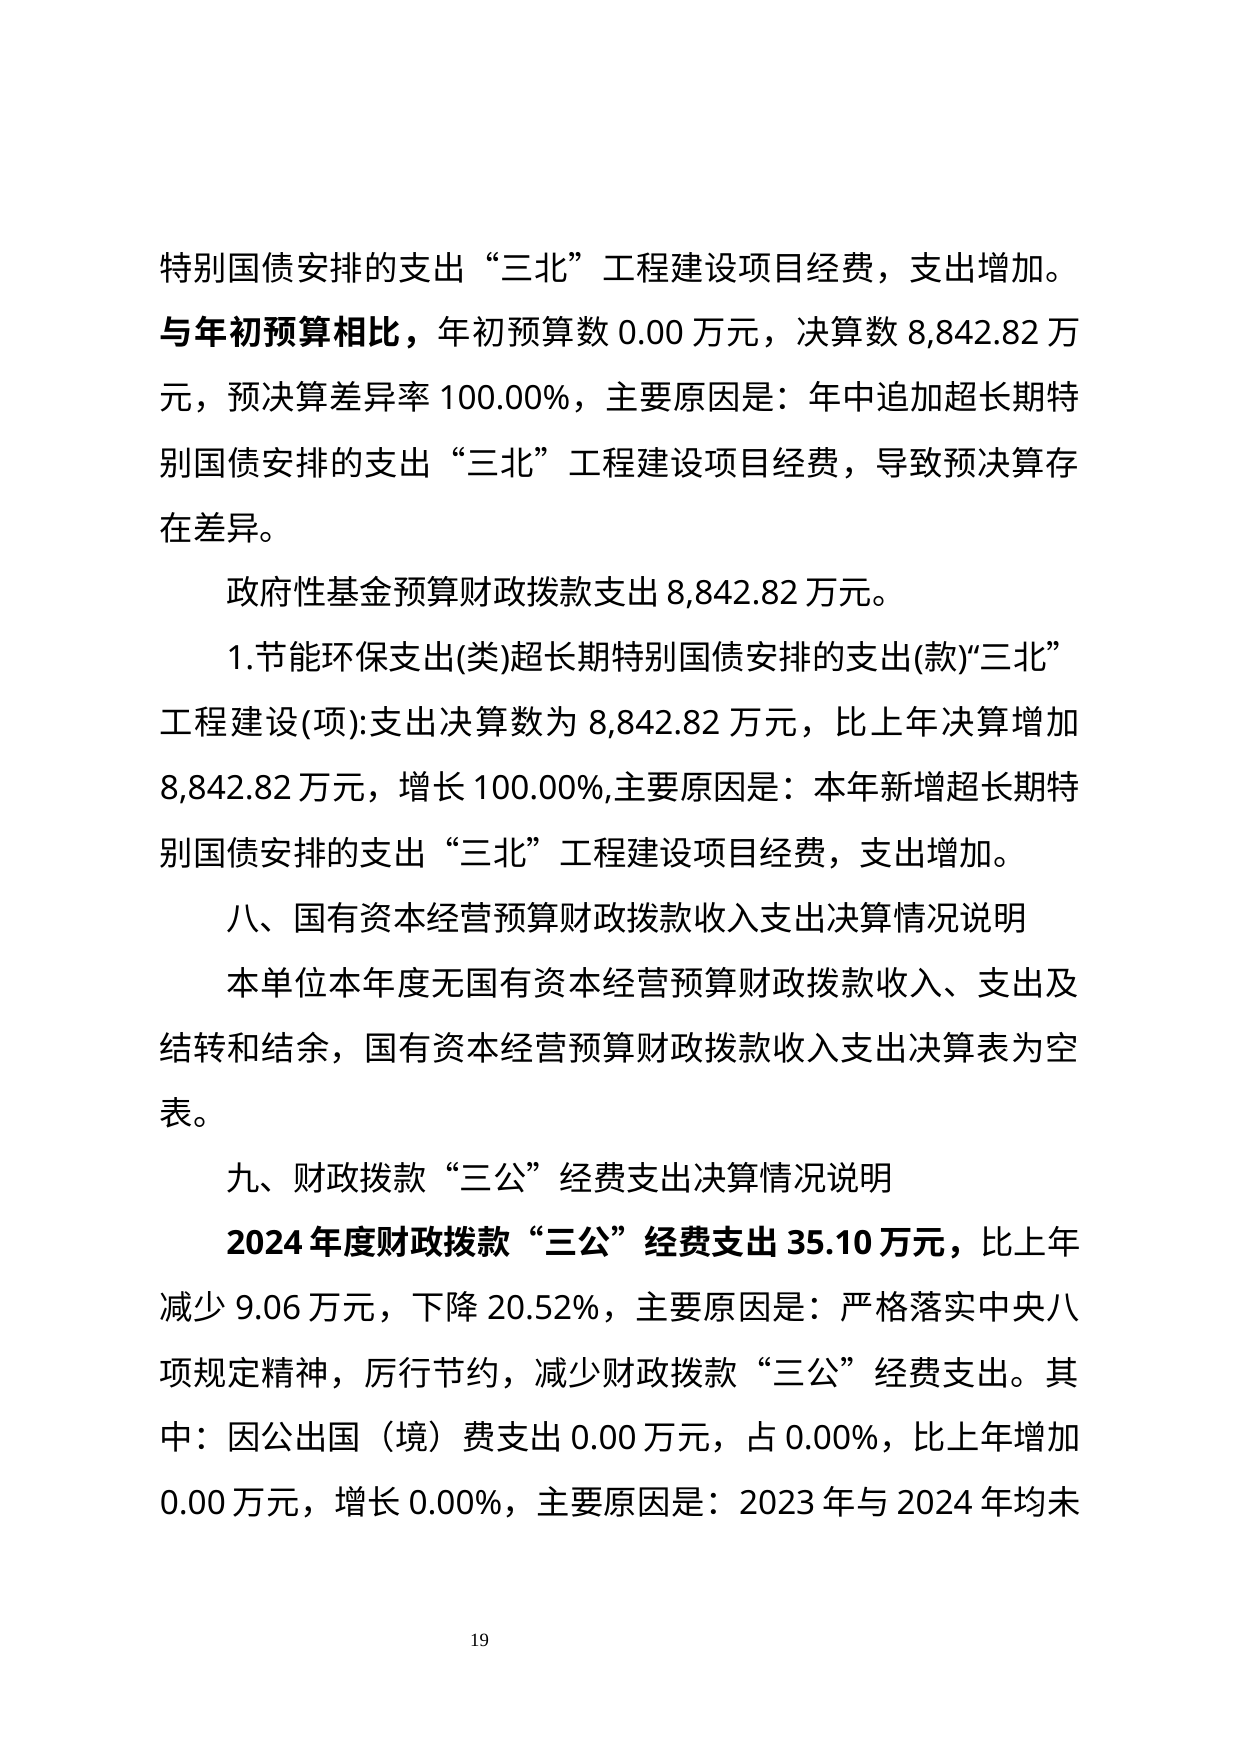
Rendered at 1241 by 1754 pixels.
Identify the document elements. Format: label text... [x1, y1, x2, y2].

text 本单位本年度无国有资本经营预算财政拨款收入、支出及结转和结余，国有资本经营预算财政拨款收入支出决算表为空表。 [159, 948, 1081, 1143]
text 九、财政拨款“三公”经费支出决算情况说明 [159, 1143, 1081, 1208]
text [159, 1208, 1081, 1533]
text 1.节能环保支出(类)超长期特别国债安排的支出(款)“三北”工程建设(项):支出决算数为8,842.82万元，比上年决算增加8,842.82万元，增长100.00%,主要原因是：本年新增超长期特别国债安排的支出“三北”工程建设项目经费，支出增加。 [159, 623, 1081, 883]
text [159, 233, 1081, 558]
text 政府性基金预算财政拨款支出8,842.82万元。 [159, 558, 1081, 623]
text 八、国有资本经营预算财政拨款收入支出决算情况说明 [159, 883, 1081, 948]
